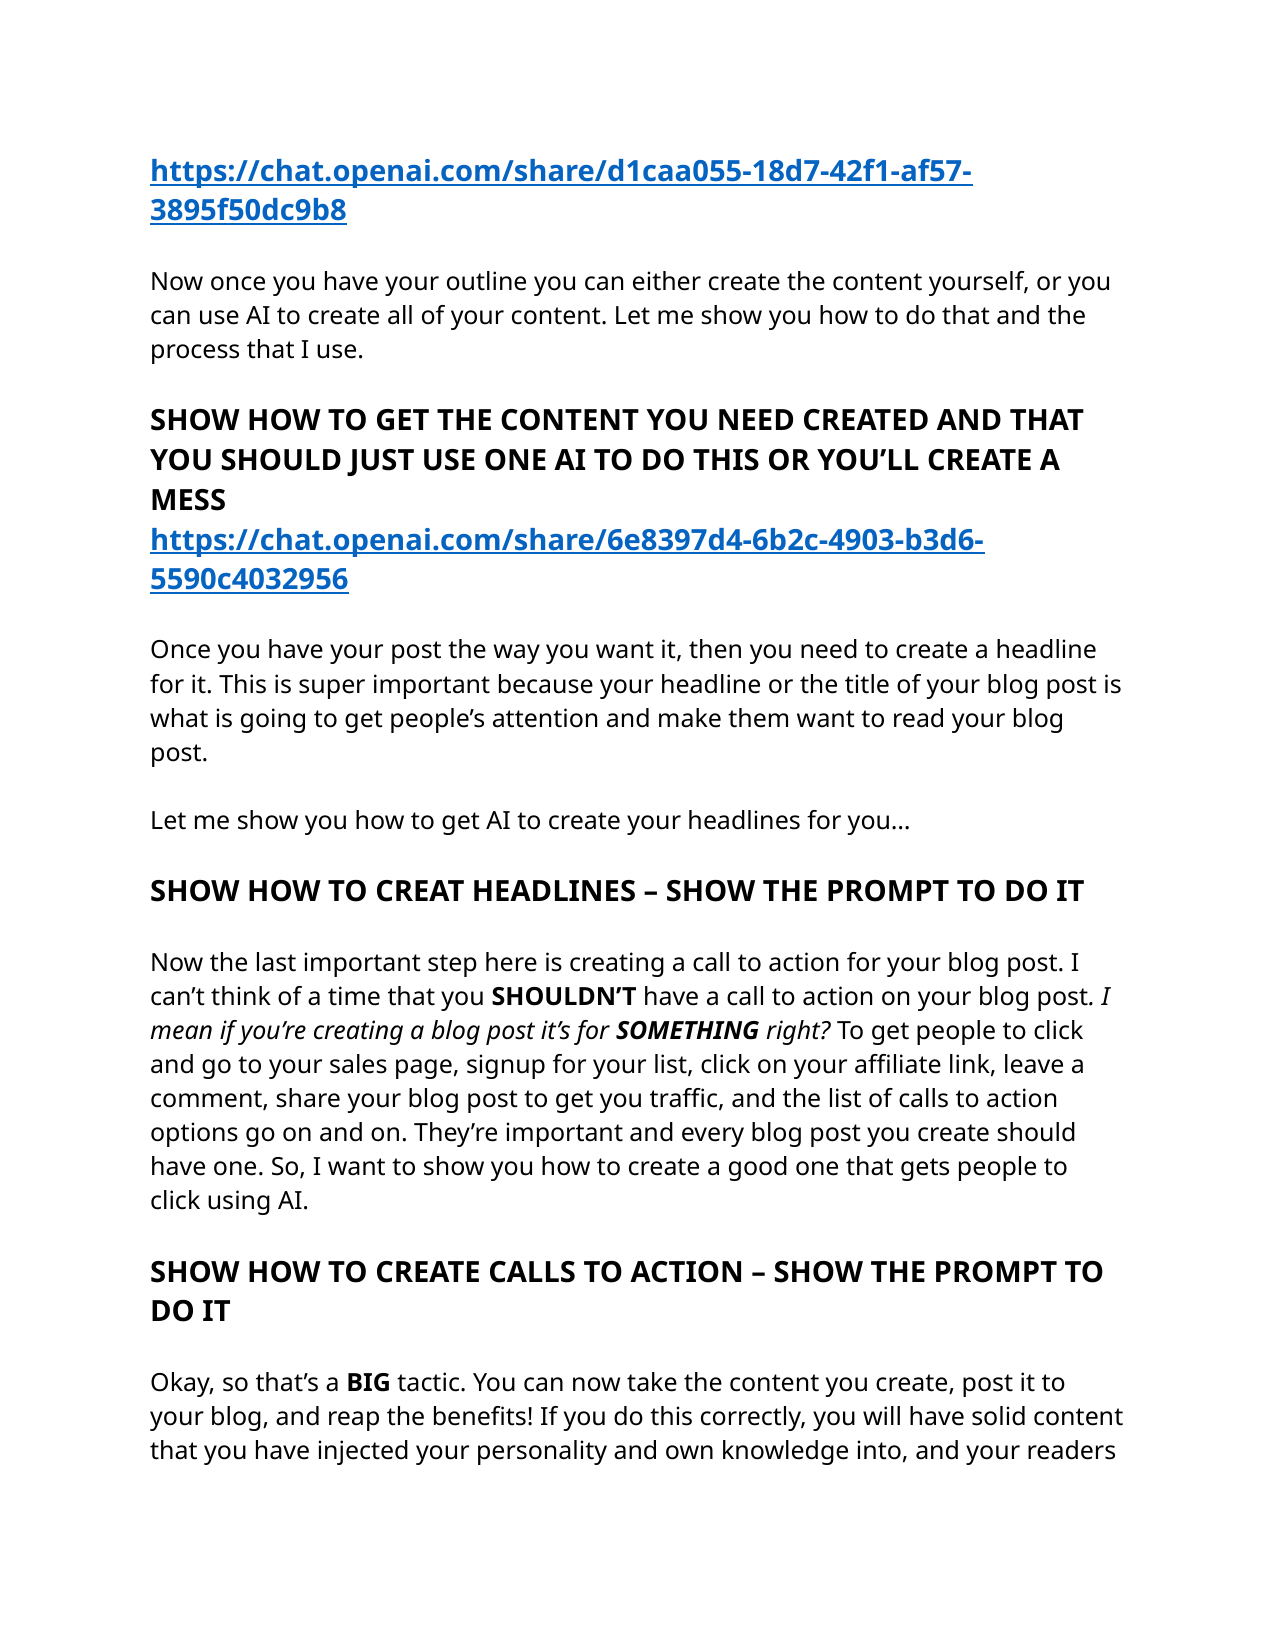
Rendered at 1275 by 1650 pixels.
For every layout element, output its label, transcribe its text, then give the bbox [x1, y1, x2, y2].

text Let me show you how to get AI to create your headlines for you… [150, 802, 1125, 837]
text SHOW HOW TO CREAT HEADLINES – SHOW THE PROMPT TO DO IT [150, 871, 1125, 910]
text Now the last important step here is creating a call to action for your blog post. I can’t think of a time that you SHOULDN’T have a call to action on your blog post. I mean if you’re creating a blog post it’s for SOMETHING right? To get people to click and go to your sales page, signup for your list, click on your affiliate link, leave a comment, share your blog post to get you traffic, and the list of calls to action options go on and on. They’re important and every blog post you create should have one. So, I want to show you how to create a good one that gets people to click using AI. [150, 944, 1125, 1217]
text SHOW HOW TO CREATE CALLS TO ACTION – SHOW THE PROMPT TO DO IT [150, 1251, 1125, 1330]
text https://chat.openai.com/share/6e8397d4-6b2c-4903-b3d6-5590c4032956 [150, 519, 1125, 598]
text SHOW HOW TO GET THE CONTENT YOU NEED CREATED AND THAT YOU SHOULD JUST USE ONE AI TO DO THIS OR YOU’LL CREATE A MESS [150, 400, 1125, 519]
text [150, 1364, 1125, 1467]
text Once you have your post the way you want it, then you need to create a headline for it. This is super important because your headline or the title of your blog post is what is going to get people’s attention and make them want to read your blog post. [150, 632, 1125, 768]
text https://chat.openai.com/share/d1caa055-18d7-42f1-af57-3895f50dc9b8 [150, 150, 1125, 229]
text Now once you have your outline you can either create the content yourself, or you can use AI to create all of your content. Let me show you how to do that and the process that I use. [150, 263, 1125, 366]
